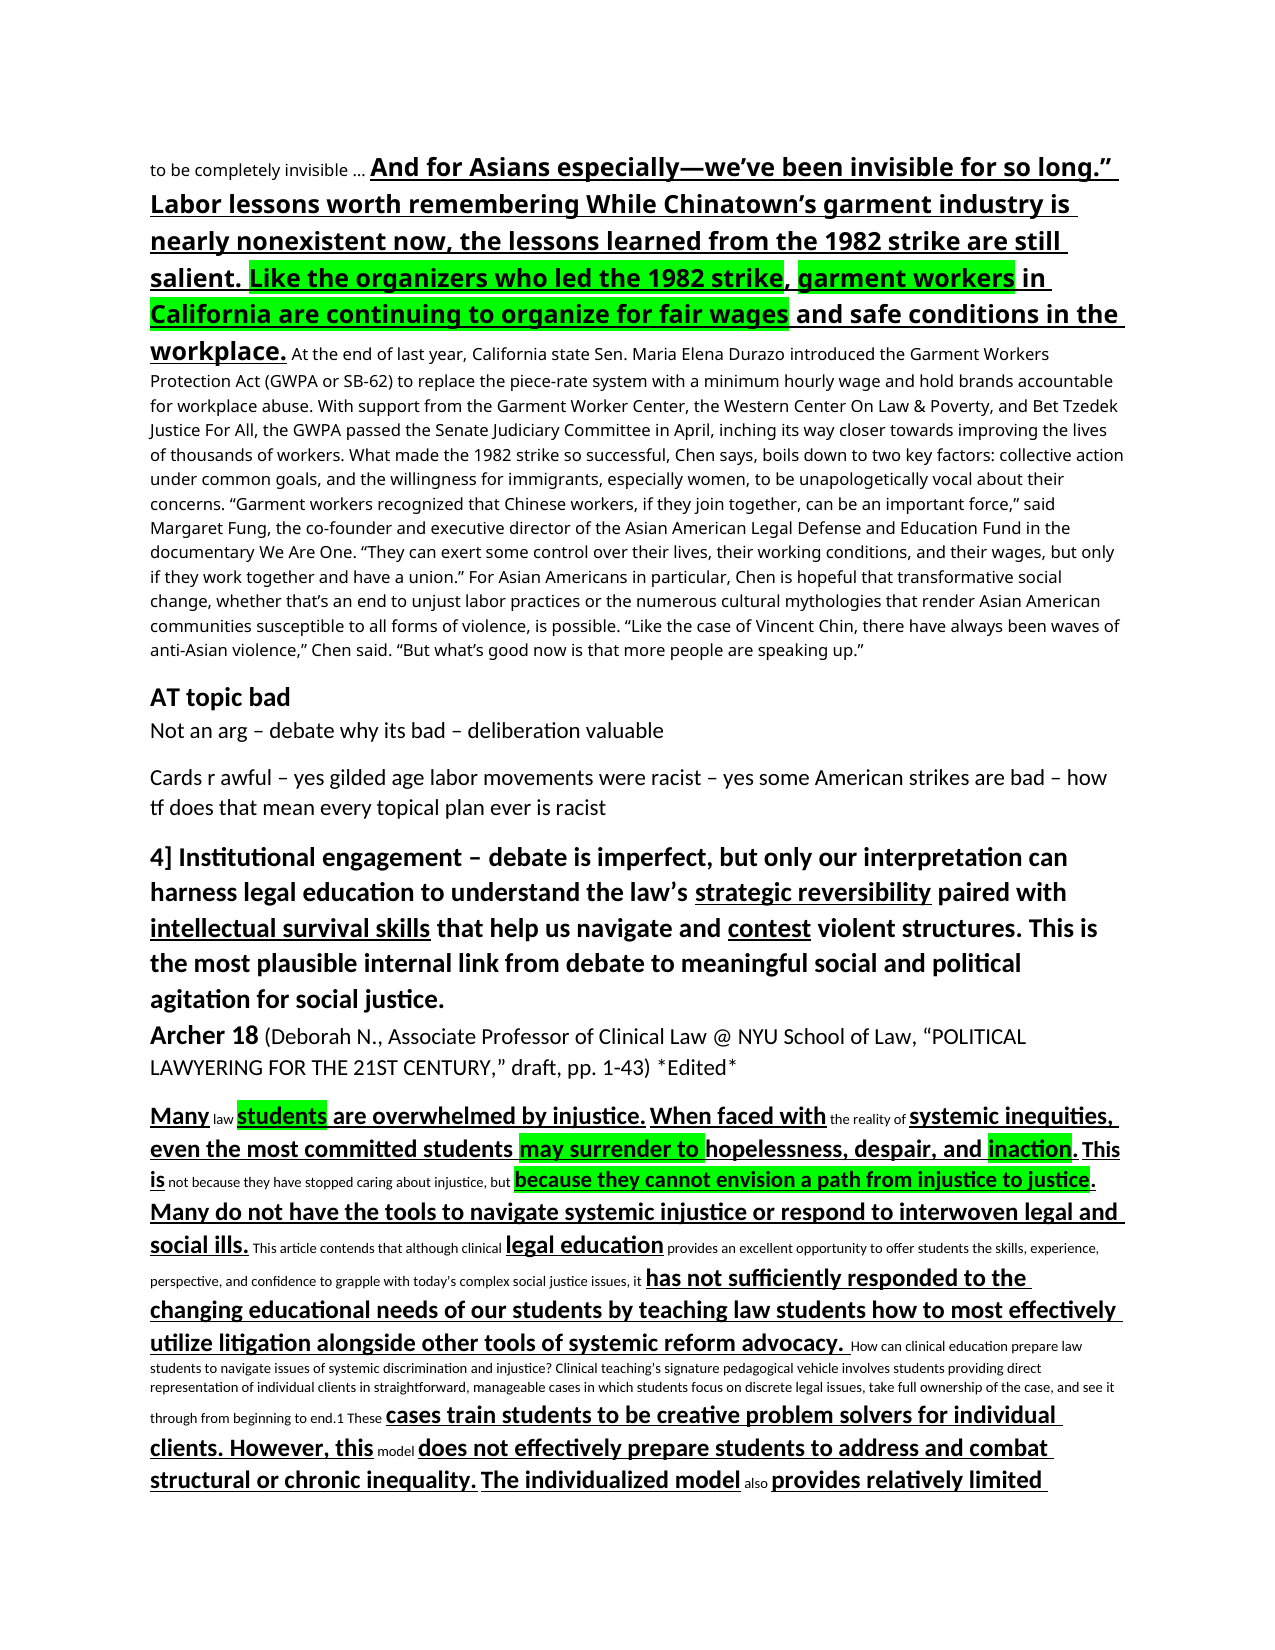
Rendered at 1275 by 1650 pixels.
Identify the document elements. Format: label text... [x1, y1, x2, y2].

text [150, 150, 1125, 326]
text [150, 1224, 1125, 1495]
subtitle AT topic bad [150, 680, 1125, 713]
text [150, 328, 1125, 662]
text Cards r awful – yes gilded age labor movements were racist – yes some American strikes are bad – how tf does that mean every topical plan ever is racist [150, 763, 1125, 821]
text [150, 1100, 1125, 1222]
text Archer 18 (Deborah N., Associate Professor of Clinical Law @ NYU School of Law, “POLITICAL LAWYERING FOR THE 21ST CENTURY,” draft, pp. 1-43) *Edited* [150, 1018, 1125, 1081]
subtitle 4] Institutional engagement – debate is imperfect, but only our interpretation can harness legal education to understand the law’s strategic reversibility paired with intellectual survival skills that help us navigate and contest violent structures. This is the most plausible internal link from debate to meaningful social and political agitation for social justice. [150, 840, 1125, 1015]
text Not an arg – debate why its bad – deliberation valuable [150, 716, 1125, 744]
